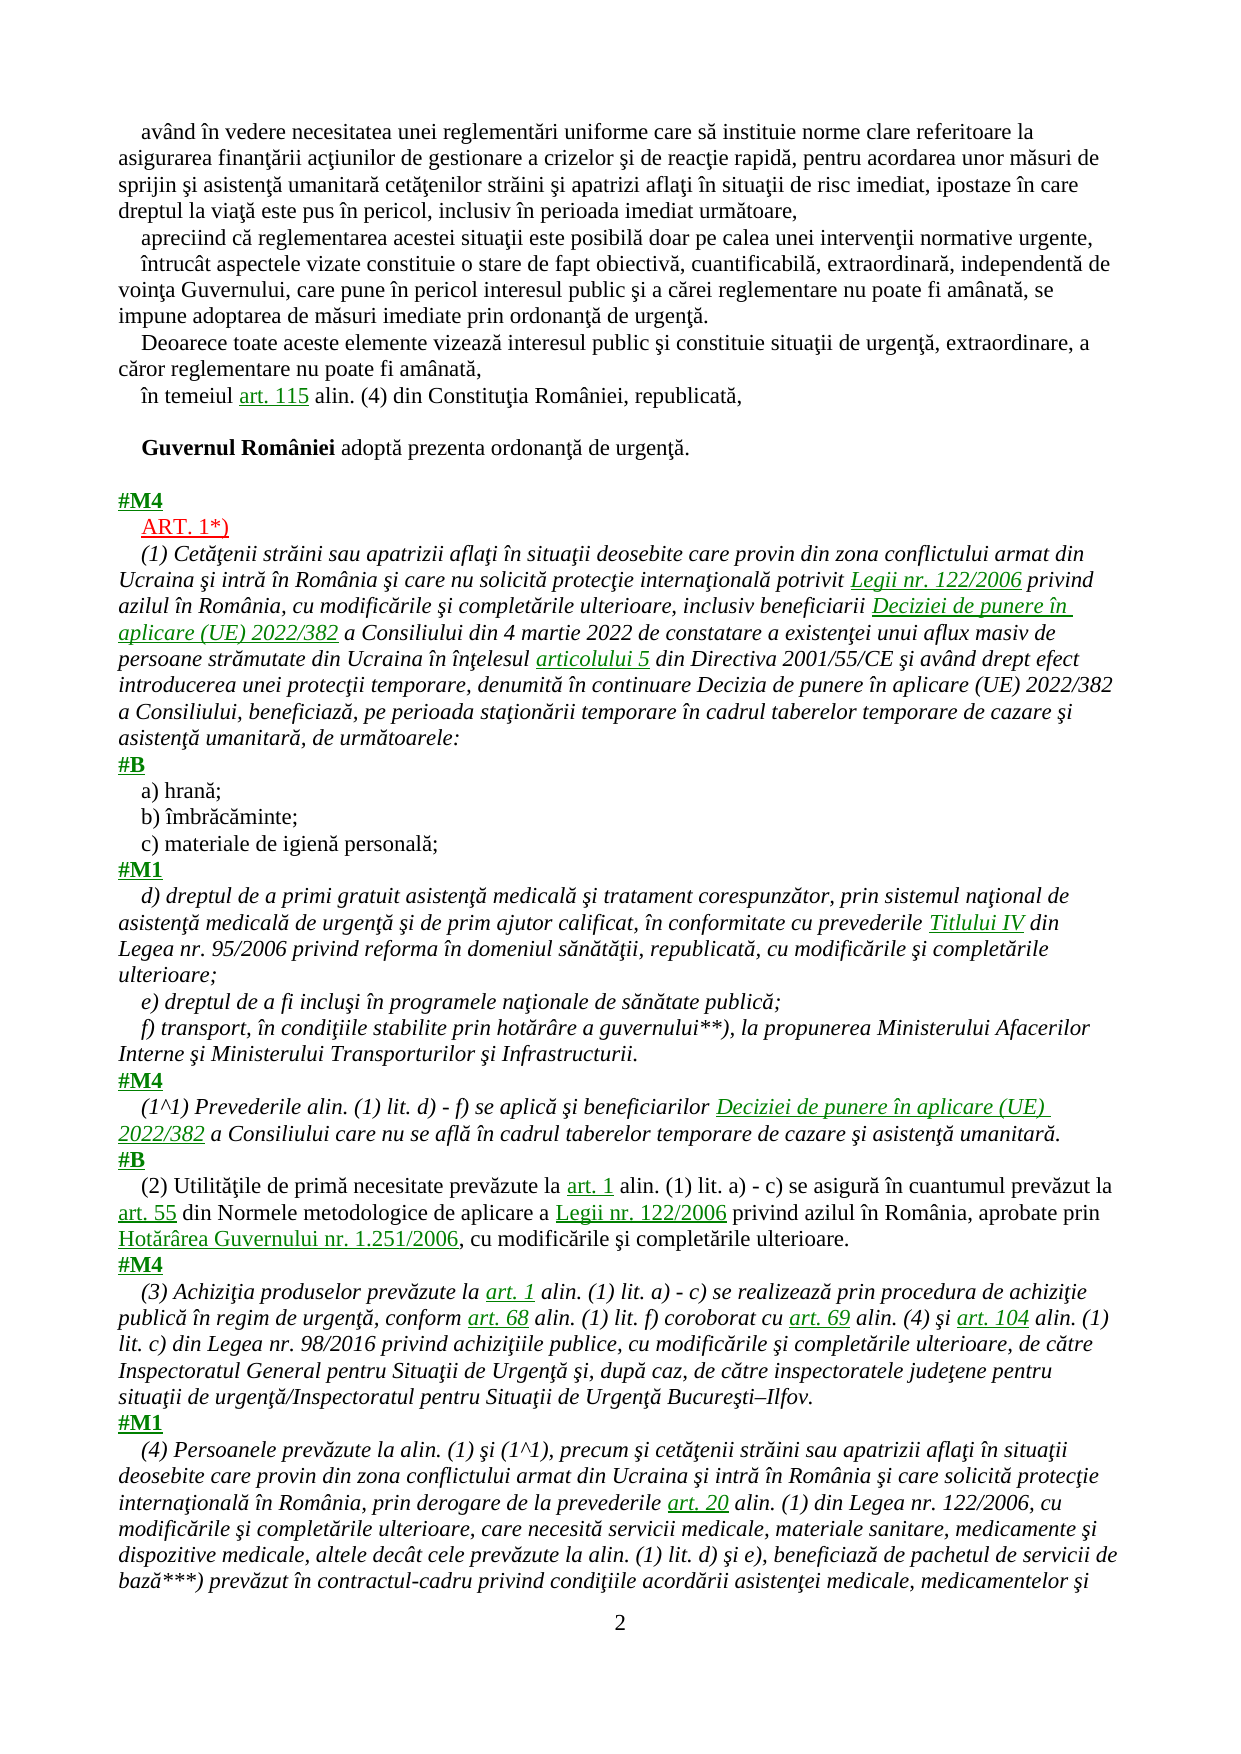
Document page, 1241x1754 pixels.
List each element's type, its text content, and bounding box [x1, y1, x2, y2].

text apreciind că reglementarea acestei situaţii este posibilă doar pe calea unei intervenţii normative urgente, [118, 223, 1122, 250]
text (1) Cetăţenii străini sau apatrizii aflaţi în situaţii deosebite care provin din zona conflictului armat din Ucraina şi intră în România şi care nu solicită protecţie internaţională potrivit Legii nr. 122/2006 privind azilul în România, cu modificările şi completările ulterioare, inclusiv beneficiarii Deciziei de punere în aplicare (UE) 2022/382 a Consiliului din 4 martie 2022 de constatare a existenţei unui aflux masiv de persoane strămutate din Ucraina în înţelesul articolului 5 din Directiva 2001/55/CE şi având drept efect introducerea unei protecţii temporare, denumită în continuare Decizia de punere în aplicare (UE) 2022/382 a Consiliului, beneficiază, pe perioada staţionării temporare în cadrul taberelor temporare de cazare şi asistenţă umanitară, de următoarele: [118, 540, 1122, 751]
text #M1 [118, 856, 1122, 882]
text (2) Utilităţile de primă necesitate prevăzute la art. 1 alin. (1) lit. a) - c) se asigură în cuantumul prevăzut la art. 55 din Normele metodologice de aplicare a Legii nr. 122/2006 privind azilul în România, aprobate prin Hotărârea Guvernului nr. 1.251/2006, cu modificările şi completările ulterioare. [118, 1172, 1122, 1251]
text f) transport, în condiţiile stabilite prin hotărâre a guvernului**), la propunerea Ministerului Afacerilor Interne şi Ministerului Transporturilor şi Infrastructurii. [118, 1014, 1122, 1067]
text c) materiale de igienă personală; [118, 830, 1122, 856]
text #B [118, 751, 1122, 777]
text b) îmbrăcăminte; [118, 803, 1122, 830]
text ART. 1*) [118, 513, 1122, 540]
text e) dreptul de a fi incluşi în programele naţionale de sănătate publică; [118, 988, 1122, 1014]
text Guvernul României adoptă prezenta ordonanţă de urgenţă. [118, 434, 1122, 461]
text Deoarece toate aceste elemente vizează interesul public şi constituie situaţii de urgenţă, extraordinare, a căror reglementare nu poate fi amânată, [118, 329, 1122, 382]
text d) dreptul de a primi gratuit asistenţă medicală şi tratament corespunzător, prin sistemul naţional de asistenţă medicală de urgenţă şi de prim ajutor calificat, în conformitate cu prevederile Titlului IV din Legea nr. 95/2006 privind reforma în domeniul sănătăţii, republicată, cu modificările şi completările ulterioare; [118, 882, 1122, 988]
text întrucât aspectele vizate constituie o stare de fapt obiectivă, cuantificabilă, extraordinară, independentă de voinţa Guvernului, care pune în pericol interesul public şi a cărei reglementare nu poate fi amânată, se impune adoptarea de măsuri imediate prin ordonanţă de urgenţă. [118, 250, 1122, 329]
text #M4 [118, 487, 1122, 513]
text având în vedere necesitatea unei reglementări uniforme care să instituie norme clare referitoare la asigurarea finanţării acţiunilor de gestionare a crizelor şi de reacţie rapidă, pentru acordarea unor măsuri de sprijin şi asistenţă umanitară cetăţenilor străini şi apatrizi aflaţi în situaţii de risc imediat, ipostaze în care dreptul la viaţă este pus în pericol, inclusiv în perioada imediat următoare, [118, 118, 1122, 223]
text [118, 1436, 1122, 1594]
text (3) Achiziţia produselor prevăzute la art. 1 alin. (1) lit. a) - c) se realizează prin procedura de achiziţie publică în regim de urgenţă, conform art. 68 alin. (1) lit. f) coroborat cu art. 69 alin. (4) şi art. 104 alin. (1) lit. c) din Legea nr. 98/2016 privind achiziţiile publice, cu modificările şi completările ulterioare, de către Inspectoratul General pentru Situaţii de Urgenţă şi, după caz, de către inspectoratele judeţene pentru situaţii de urgenţă/Inspectoratul pentru Situaţii de Urgenţă Bucureşti–Ilfov. [118, 1278, 1122, 1409]
text #M4 [118, 1067, 1122, 1093]
text #M1 [118, 1409, 1122, 1436]
text în temeiul art. 115 alin. (4) din Constituţia României, republicată, [118, 382, 1122, 408]
text #B [118, 1146, 1122, 1172]
text (1^1) Prevederile alin. (1) lit. d) - f) se aplică şi beneficiarilor Deciziei de punere în aplicare (UE) 2022/382 a Consiliului care nu se află în cadrul taberelor temporare de cazare şi asistenţă umanitară. [118, 1093, 1122, 1146]
text #M4 [118, 1251, 1122, 1278]
text a) hrană; [118, 777, 1122, 803]
